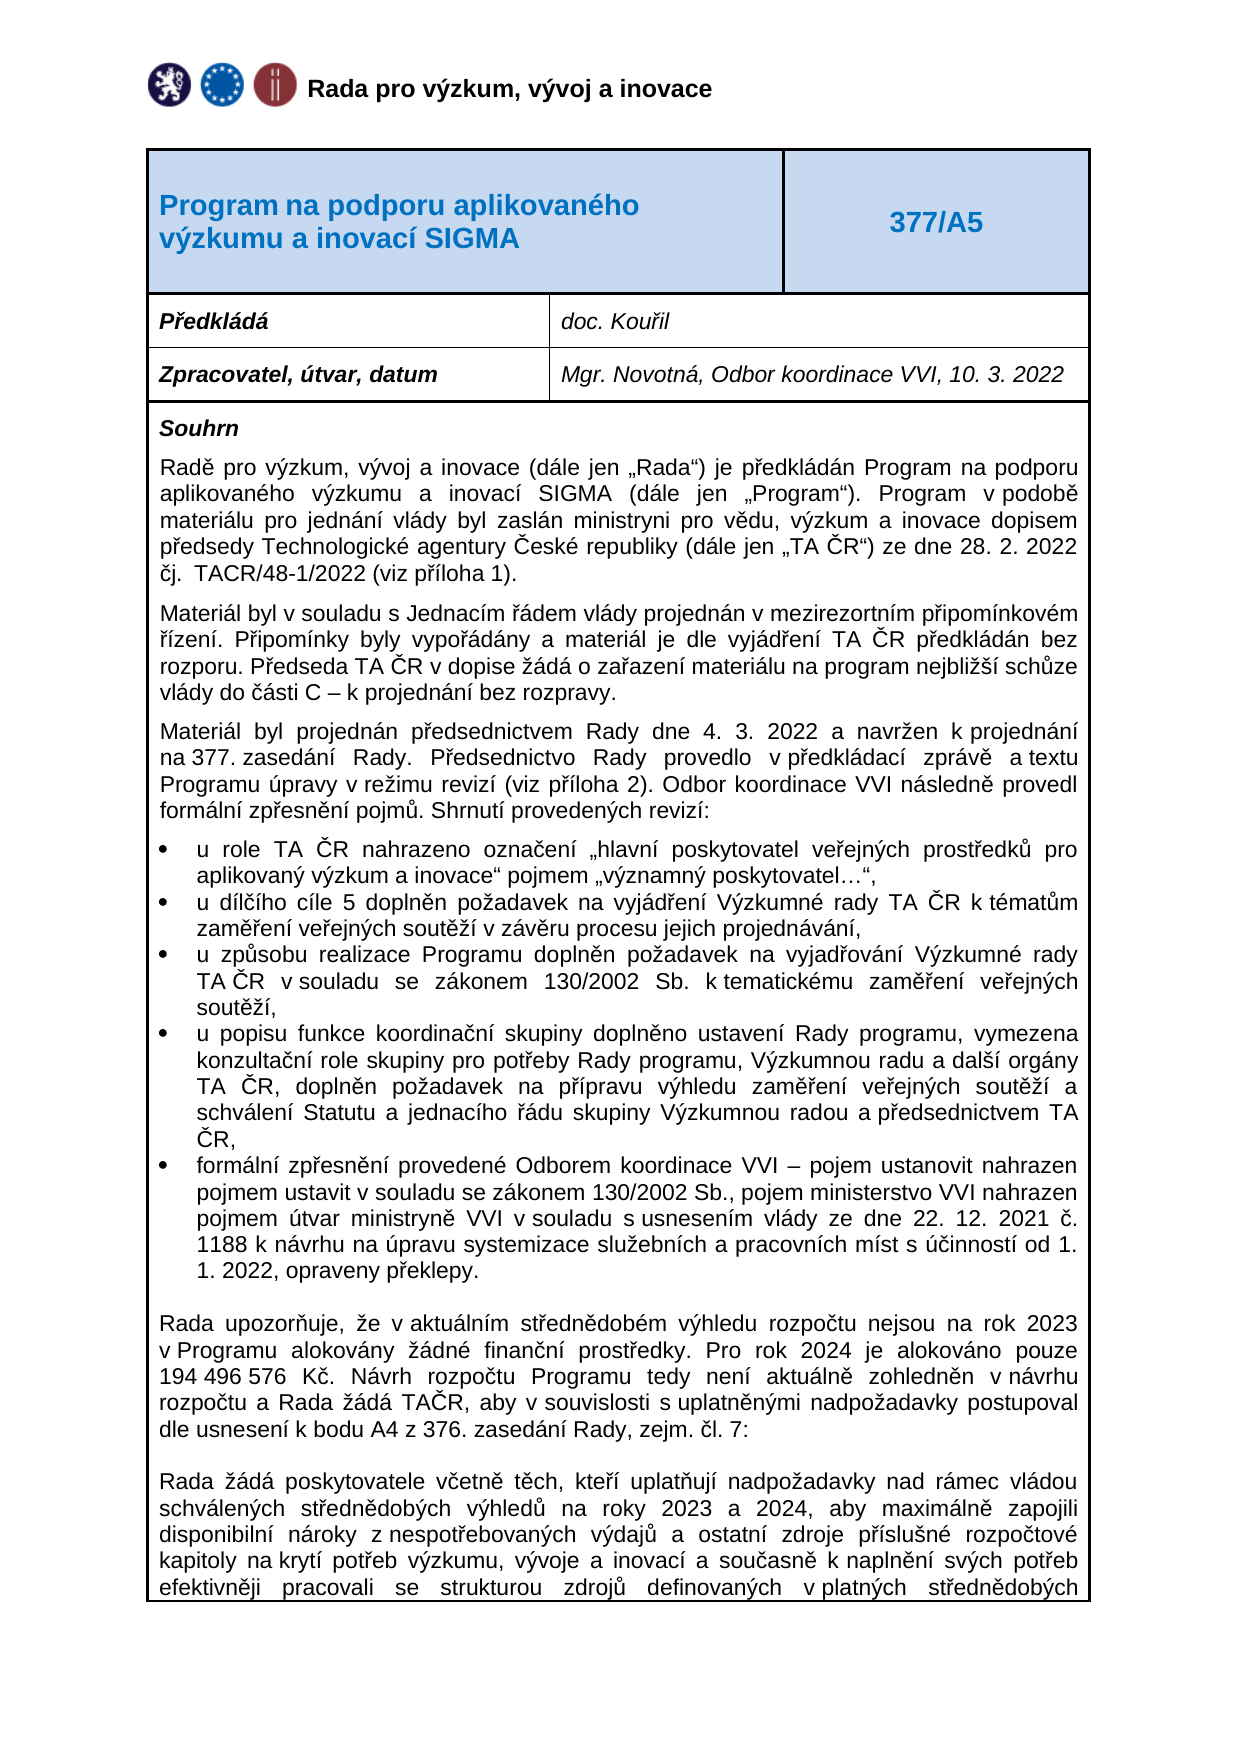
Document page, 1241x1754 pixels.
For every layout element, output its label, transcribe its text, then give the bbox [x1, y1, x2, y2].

table_header 377/A5 [785, 151, 1088, 292]
table_cell Mgr. Novotná, Odbor koordinace VVI, 10. 3. 2022 [550, 348, 1088, 399]
picture [147, 62, 298, 108]
table_header Program na podporu aplikovaného výzkumu a inovací SIGMA [149, 151, 782, 292]
table_cell Zpracovatel, útvar, datum [149, 348, 549, 399]
table_cell Předkládá [149, 295, 549, 347]
table_cell doc. Kouřil [550, 295, 1088, 347]
